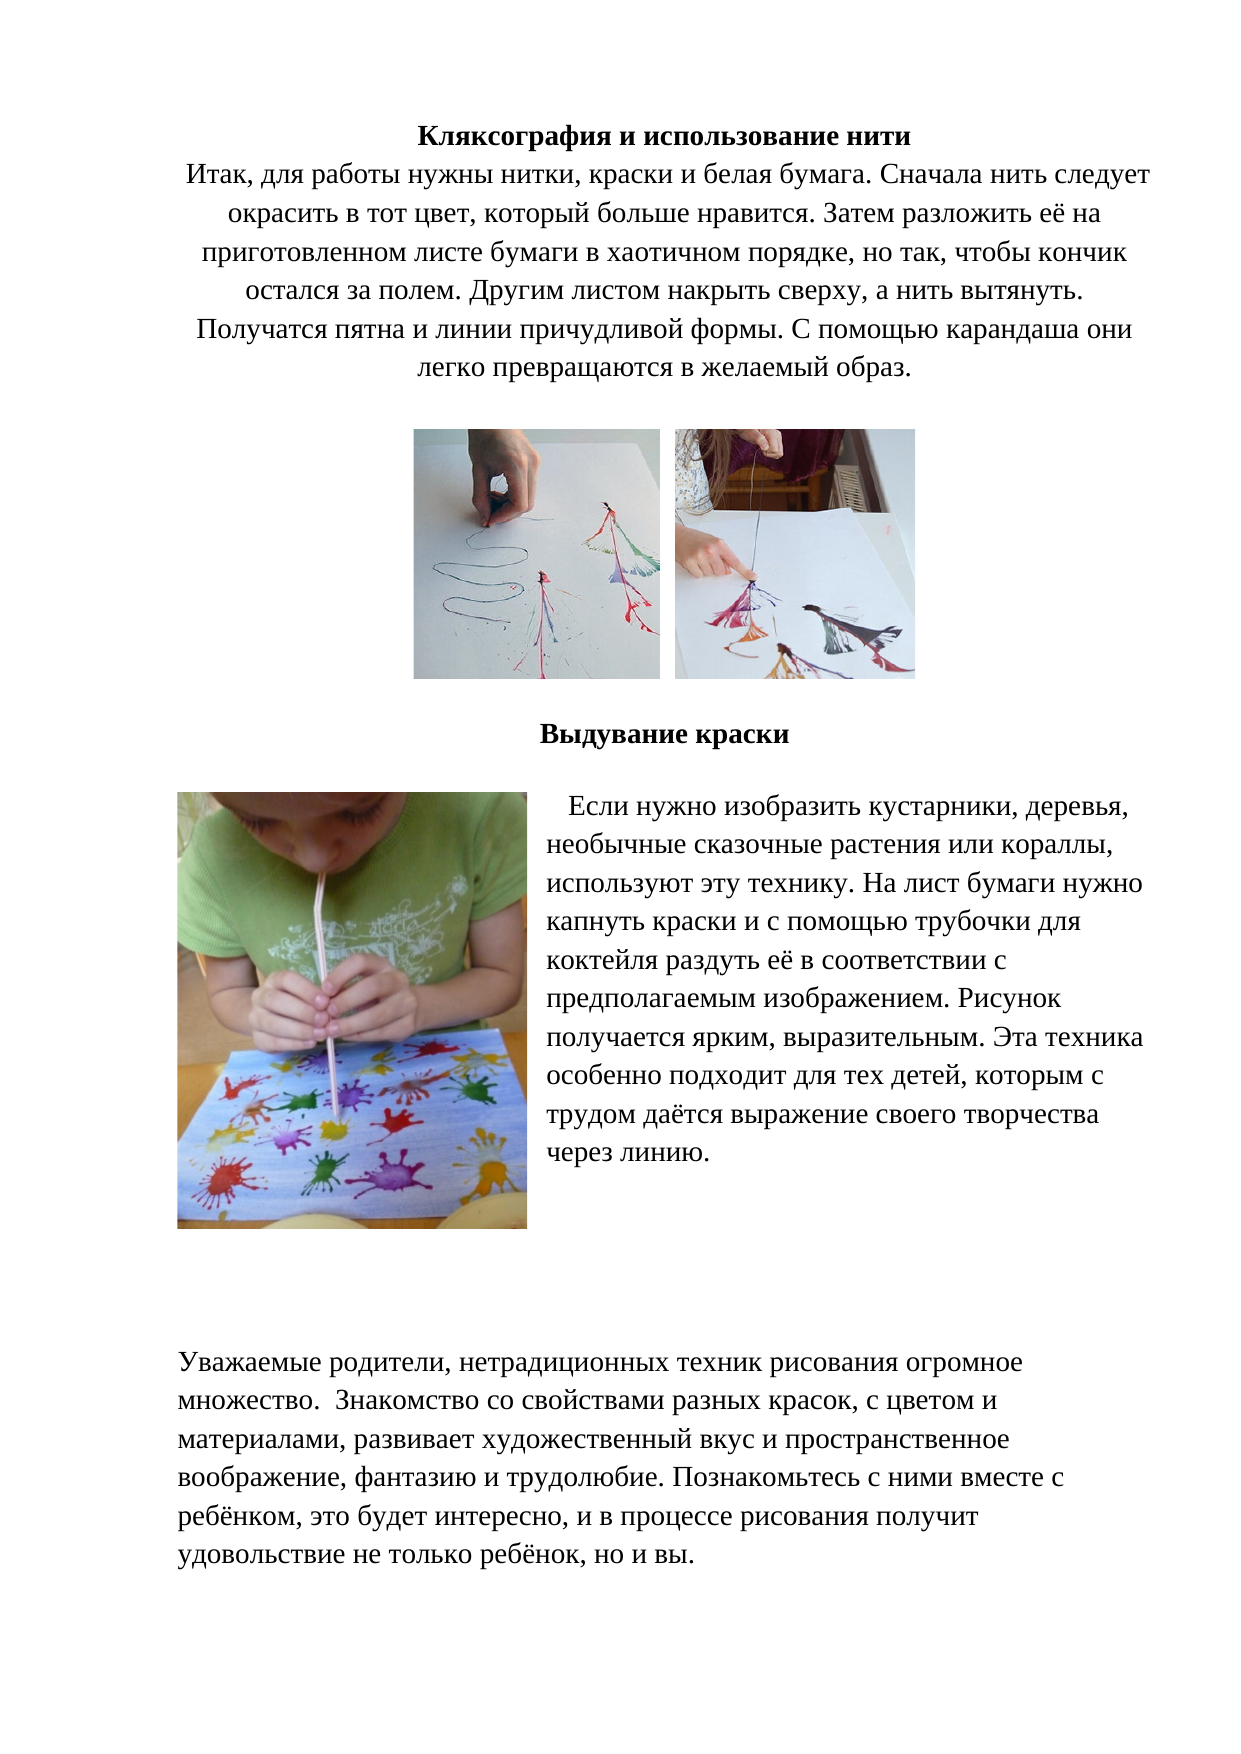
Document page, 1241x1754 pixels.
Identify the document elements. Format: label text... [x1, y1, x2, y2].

text Уважаемые родители, нетрадиционных техник рисования огромное множество. Знакомство со свойствами разных красок, с цветом и материалами, развивает художественный вкус и пространственное воображение, фантазию и трудолюбие. Познакомьтесь с ними вместе с ребёнком, это будет интересно, и в процессе рисования получит удовольствие не только ребёнок, но и вы. [177, 1344, 1152, 1570]
picture [177, 792, 528, 1229]
text Кляксография и использование нити Итак, для работы нужны нитки, краски и белая бумага. Сначала нить следует окрасить в тот цвет, который больше нравится. Затем разложить её на приготовленном листе бумаги в хаотичном порядке, но так, чтобы кончик остался за полем. Другим листом накрыть сверху, а нить вытянуть. Получатся пятна и линии причудливой формы. С помощью карандаша они легко превращаются в желаемый образ. [177, 118, 1152, 383]
text Выдувание краски [177, 716, 1152, 749]
picture [413, 421, 916, 679]
